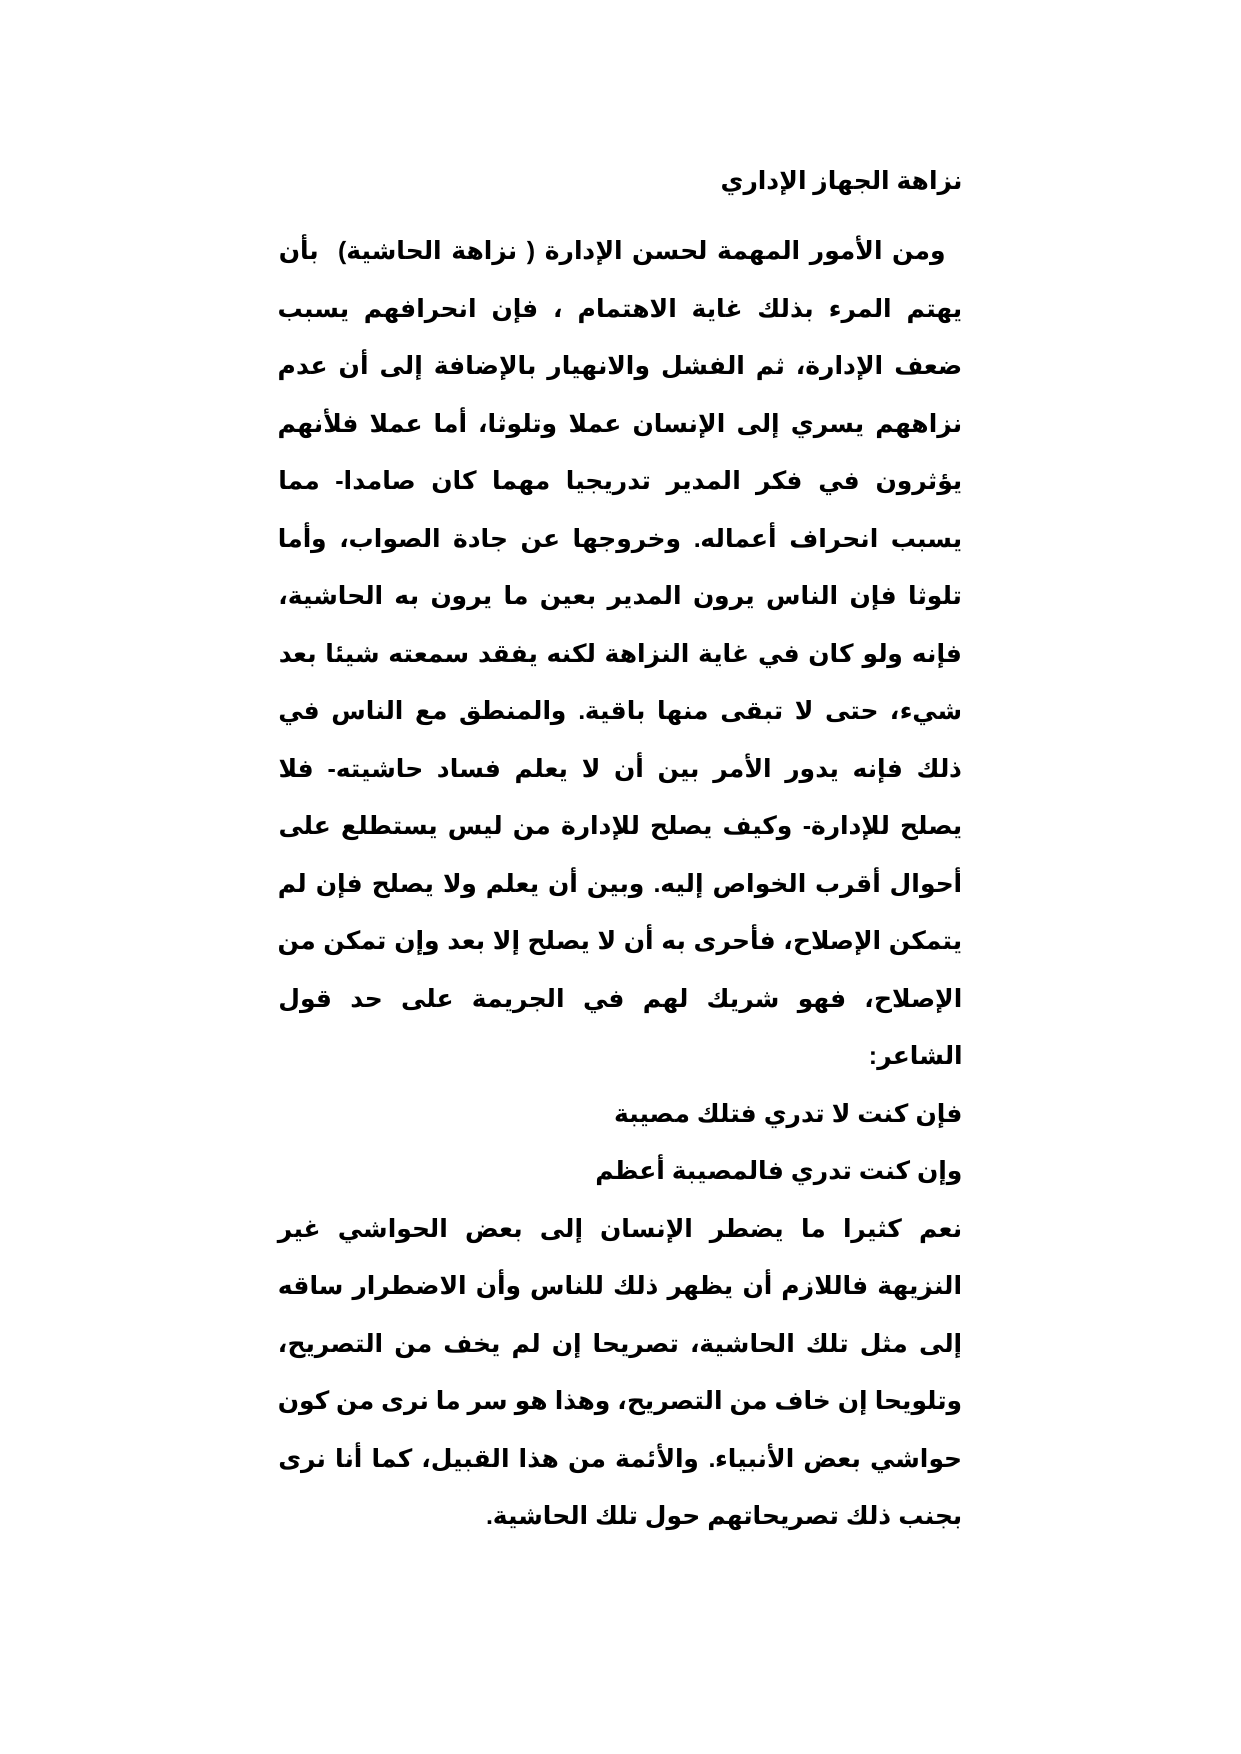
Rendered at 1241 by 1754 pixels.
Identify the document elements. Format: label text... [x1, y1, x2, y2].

table_cell نزاهة الجهاز الإداري [231, 150, 1009, 221]
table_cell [231, 221, 1009, 1556]
